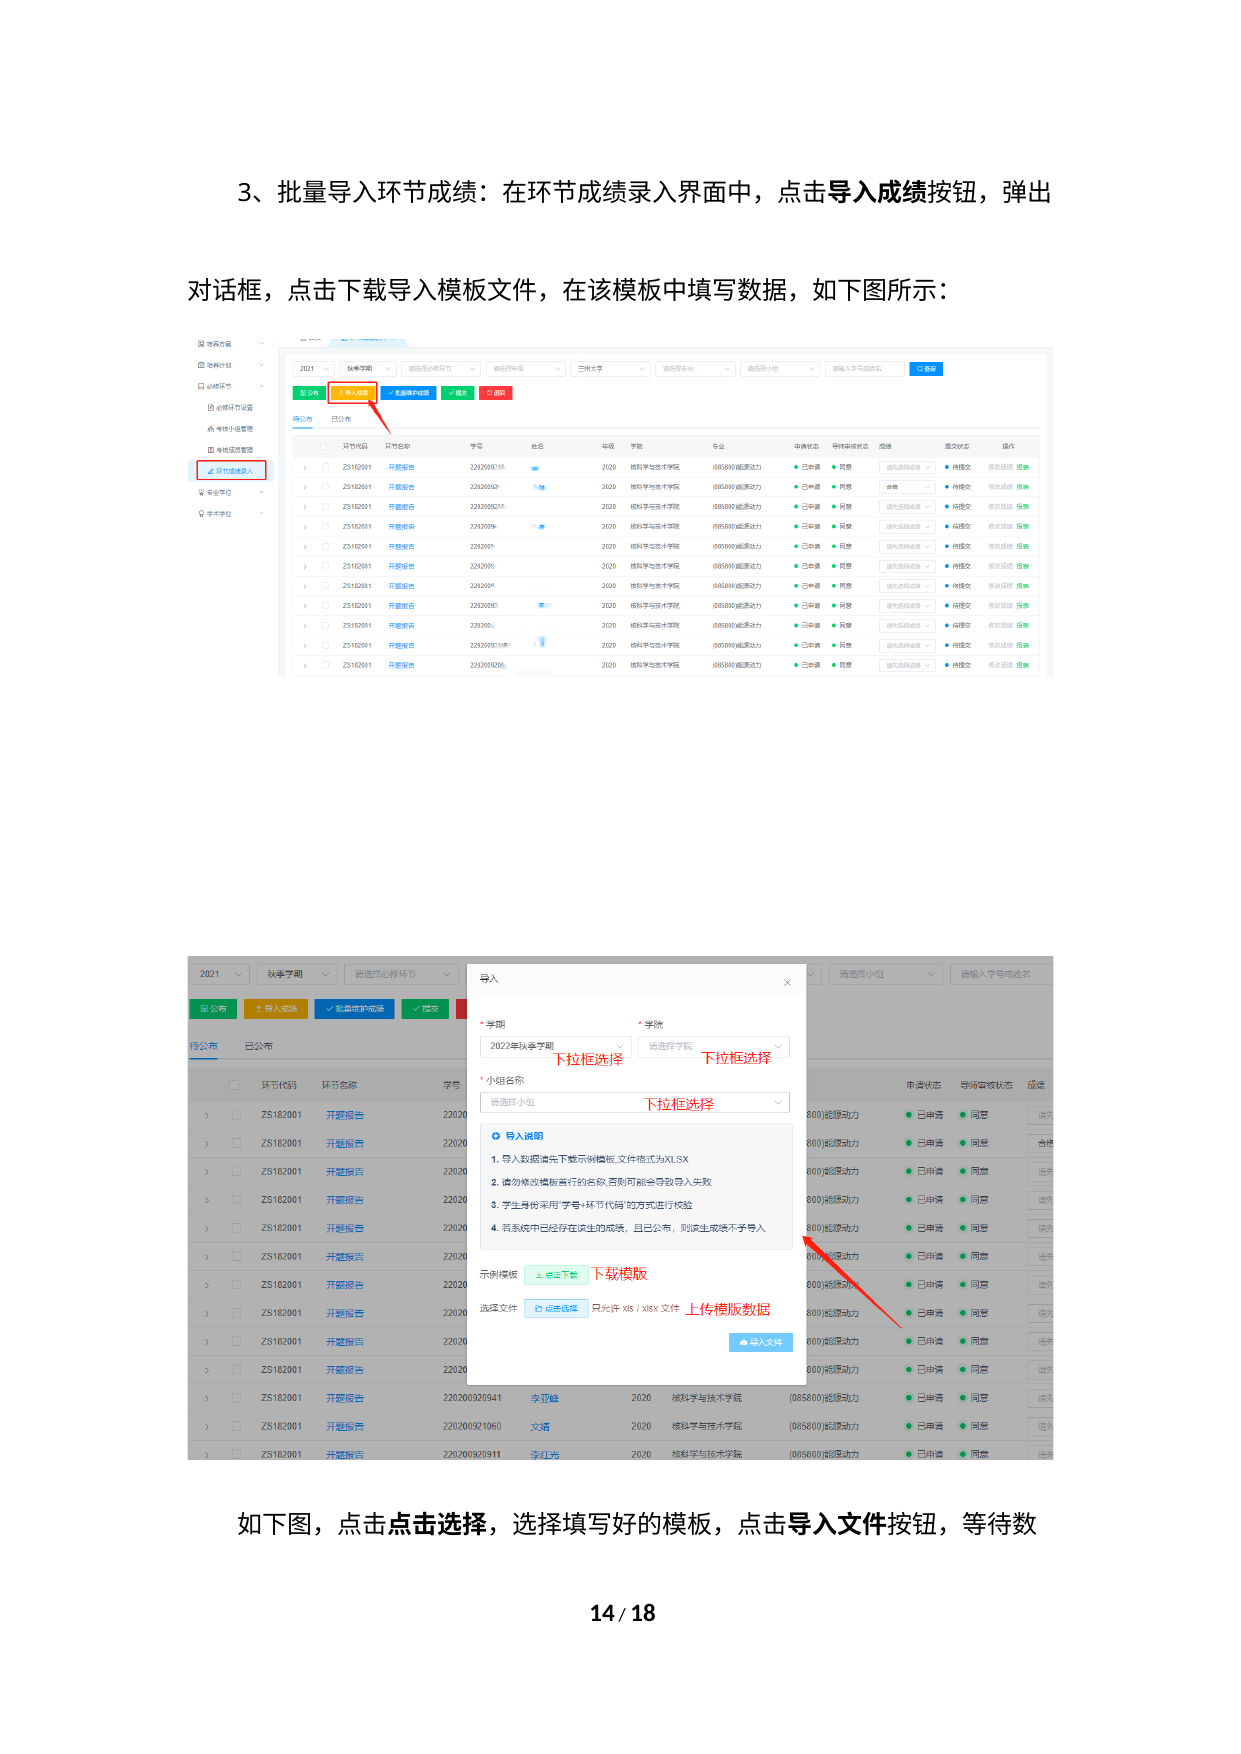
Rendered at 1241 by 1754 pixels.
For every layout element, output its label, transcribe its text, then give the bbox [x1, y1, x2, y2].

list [187, 1490, 1053, 1555]
picture [187, 339, 1054, 677]
picture [187, 956, 1054, 1460]
list 3、批量导入环节成绩：在环节成绩录入界面中，点击导入成绩按钮，弹出对话框，点击下载导入模板文件，在该模板中填写数据，如下图所示： [187, 158, 1053, 321]
